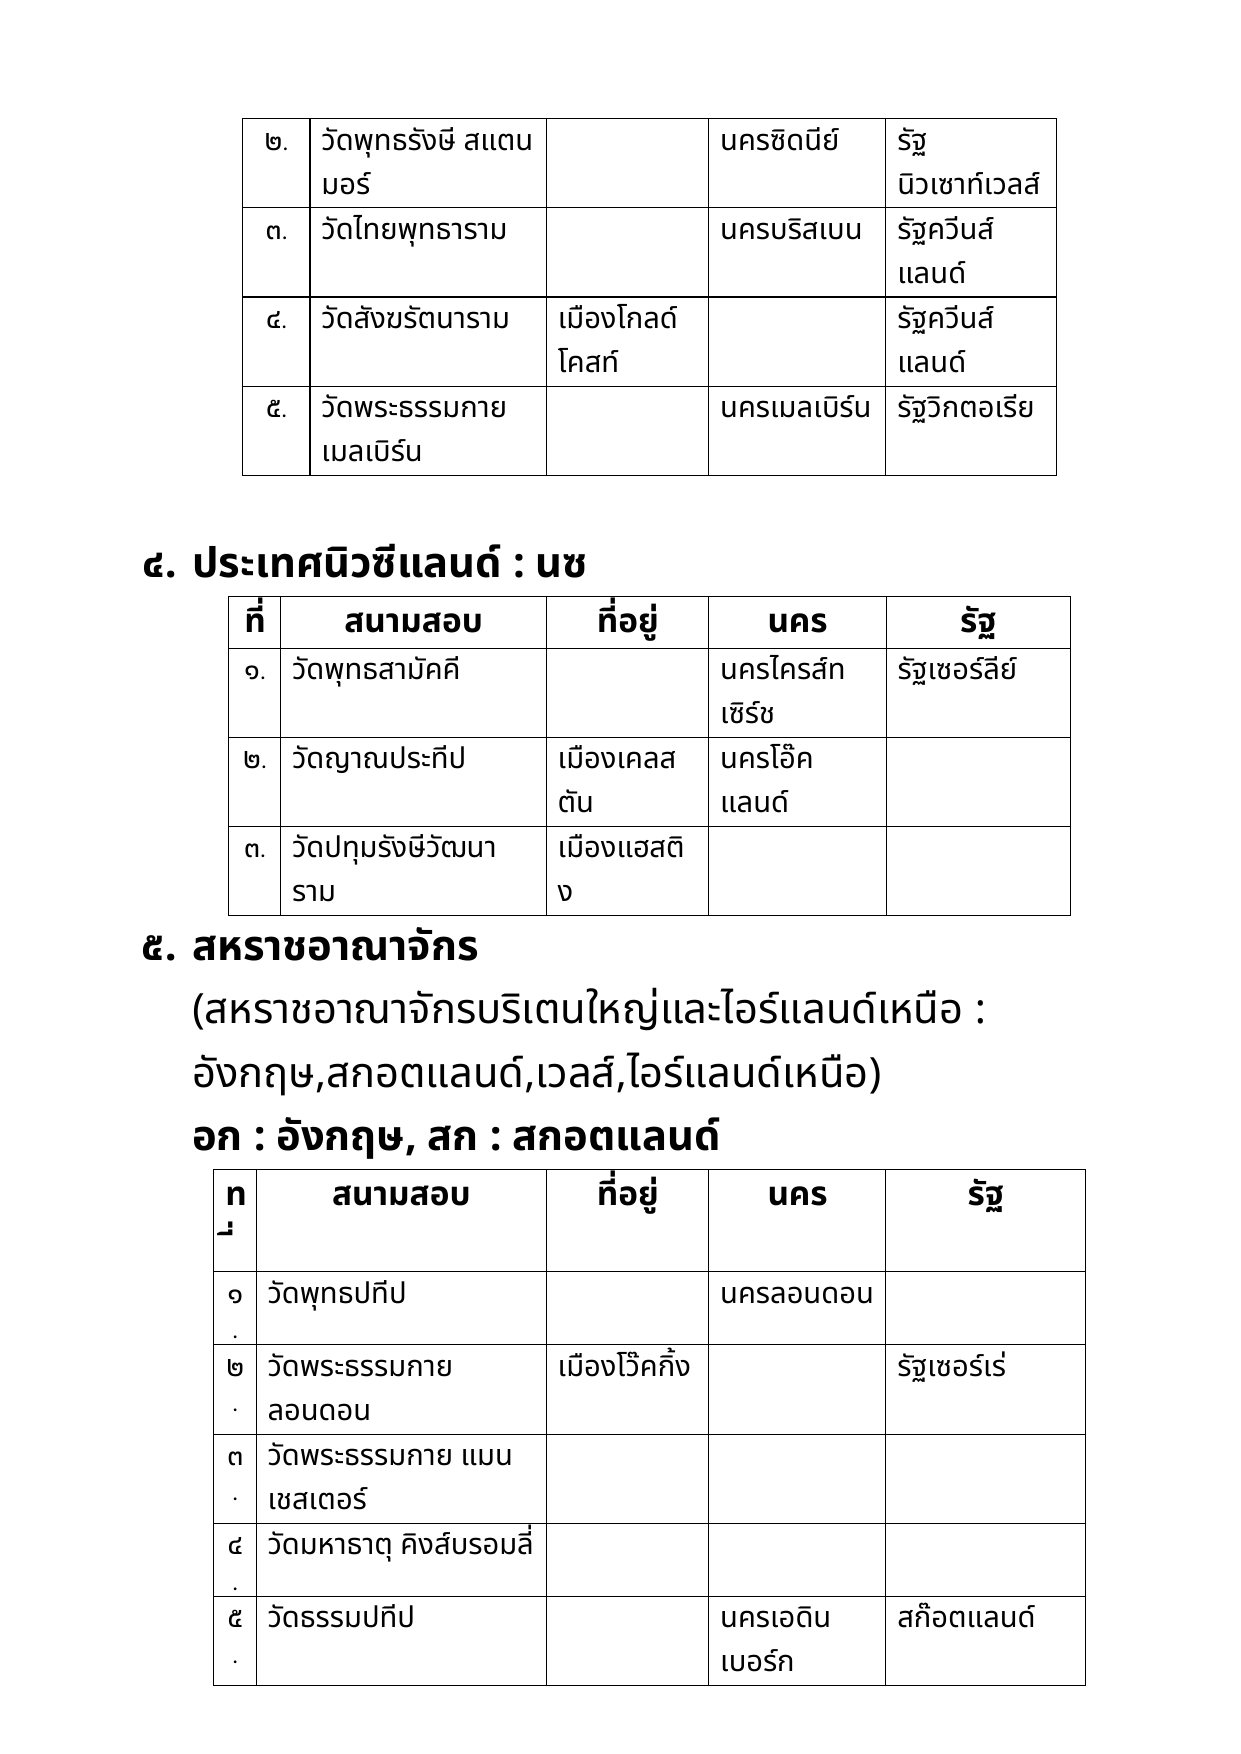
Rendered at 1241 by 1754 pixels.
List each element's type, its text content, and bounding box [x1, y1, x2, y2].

table_cell วัดพระธรรมกาย แมนเชสเตอร์ [257, 1435, 546, 1523]
table_cell [709, 298, 885, 386]
table_cell นครลอนดอน [709, 1272, 885, 1344]
table_cell วัดพุทธปทีป [257, 1272, 546, 1344]
table_cell นครเอดินเบอร์ก [709, 1597, 885, 1685]
table_cell [547, 649, 708, 737]
text ๔. ประเทศนิวซีแลนด์ : นซ [118, 533, 1181, 596]
table_cell [547, 1272, 708, 1344]
table_cell รัฐควีนส์แลนด์ [886, 208, 1056, 296]
table_cell [547, 208, 708, 296]
table_cell เมืองเคลสตัน [547, 738, 708, 826]
table_cell ๕. [214, 1597, 256, 1685]
table_cell ๔. [214, 1524, 256, 1596]
table_cell นครเมลเบิร์น [709, 387, 885, 475]
table_cell เมืองโว๊คกิ้ง [547, 1345, 708, 1433]
table_cell รัฐเซอร์ลีย์ [887, 649, 1070, 737]
table_cell [709, 1435, 885, 1523]
table_cell [547, 1435, 708, 1523]
table_cell [886, 1524, 1085, 1596]
table_header สนามสอบ [281, 597, 546, 647]
table_cell รัฐควีนส์แลนด์ [886, 298, 1056, 386]
table_cell [547, 119, 708, 207]
table_cell วัดญาณประทีป [281, 738, 546, 826]
table_cell นครโอ๊คแลนด์ [709, 738, 886, 826]
table_cell วัดพุทธสามัคคี [281, 649, 546, 737]
table_cell รัฐนิวเซาท์เวลส์ [886, 119, 1056, 207]
table_cell ๔. [243, 298, 309, 386]
table_cell วัดปทุมรังษีวัฒนาราม [281, 827, 546, 915]
text ๕. สหราชอาณาจักร (สหราชอาณาจักรบริเตนใหญ่และไอร์แลนด์เหนือ : อังกฤษ,สกอตแลนด์,เวลส์,ไอร์แลนด์เหนือ) อก : อังกฤษ, สก : สกอตแลนด์ [118, 916, 1181, 1169]
table_cell นครบริสเบน [709, 208, 885, 296]
table_cell [887, 738, 1070, 826]
table_header นคร [709, 597, 886, 647]
table_cell [547, 1524, 708, 1596]
table_cell วัดพุทธรังษี สแตนมอร์ [311, 119, 546, 207]
table_cell ๒. [214, 1345, 256, 1433]
table_cell วัดไทยพุทธาราม [311, 208, 546, 296]
table_header นคร [709, 1170, 885, 1271]
table_header รัฐ [887, 597, 1070, 647]
table_cell รัฐเซอร์เร่ [886, 1345, 1085, 1433]
table_cell นครซิดนีย์ [709, 119, 885, 207]
table_cell เมืองแฮสติง [547, 827, 708, 915]
table_cell [886, 1272, 1085, 1344]
table_cell [709, 1345, 885, 1433]
table_header ที่อยู่ [547, 1170, 708, 1271]
table_header ที่ [214, 1170, 256, 1271]
table_header สนามสอบ [257, 1170, 546, 1271]
table_cell สก๊อตแลนด์ [886, 1597, 1085, 1685]
table_cell [709, 1524, 885, 1596]
table_cell วัดมหาธาตุ คิงส์บรอมลี่ [257, 1524, 546, 1596]
table_cell นครไครส์ทเซิร์ช [709, 649, 886, 737]
table_header ที่อยู่ [547, 597, 708, 647]
table_cell รัฐวิกตอเรีย [886, 387, 1056, 475]
table_cell ๕. [243, 387, 309, 475]
table_cell [547, 1597, 708, 1685]
table_cell วัดพระธรรมกายเมลเบิร์น [311, 387, 546, 475]
table_cell วัดพระธรรมกายลอนดอน [257, 1345, 546, 1433]
table_cell ๑. [229, 649, 280, 737]
table_cell เมืองโกลด์โคสท์ [547, 298, 708, 386]
table_cell ๑. [214, 1272, 256, 1344]
table_cell [547, 387, 708, 475]
table_header ที่ [229, 597, 280, 647]
table_cell [886, 1435, 1085, 1523]
table_cell ๓. [214, 1435, 256, 1523]
table_cell ๓. [229, 827, 280, 915]
table_cell วัดสังฆรัตนาราม [311, 298, 546, 386]
table_header รัฐ [886, 1170, 1085, 1271]
table_cell ๒. [243, 119, 309, 207]
table_cell ๒. [229, 738, 280, 826]
table_cell [887, 827, 1070, 915]
table_cell วัดธรรมปทีป [257, 1597, 546, 1685]
table_cell [709, 827, 886, 915]
table_cell ๓. [243, 208, 309, 296]
